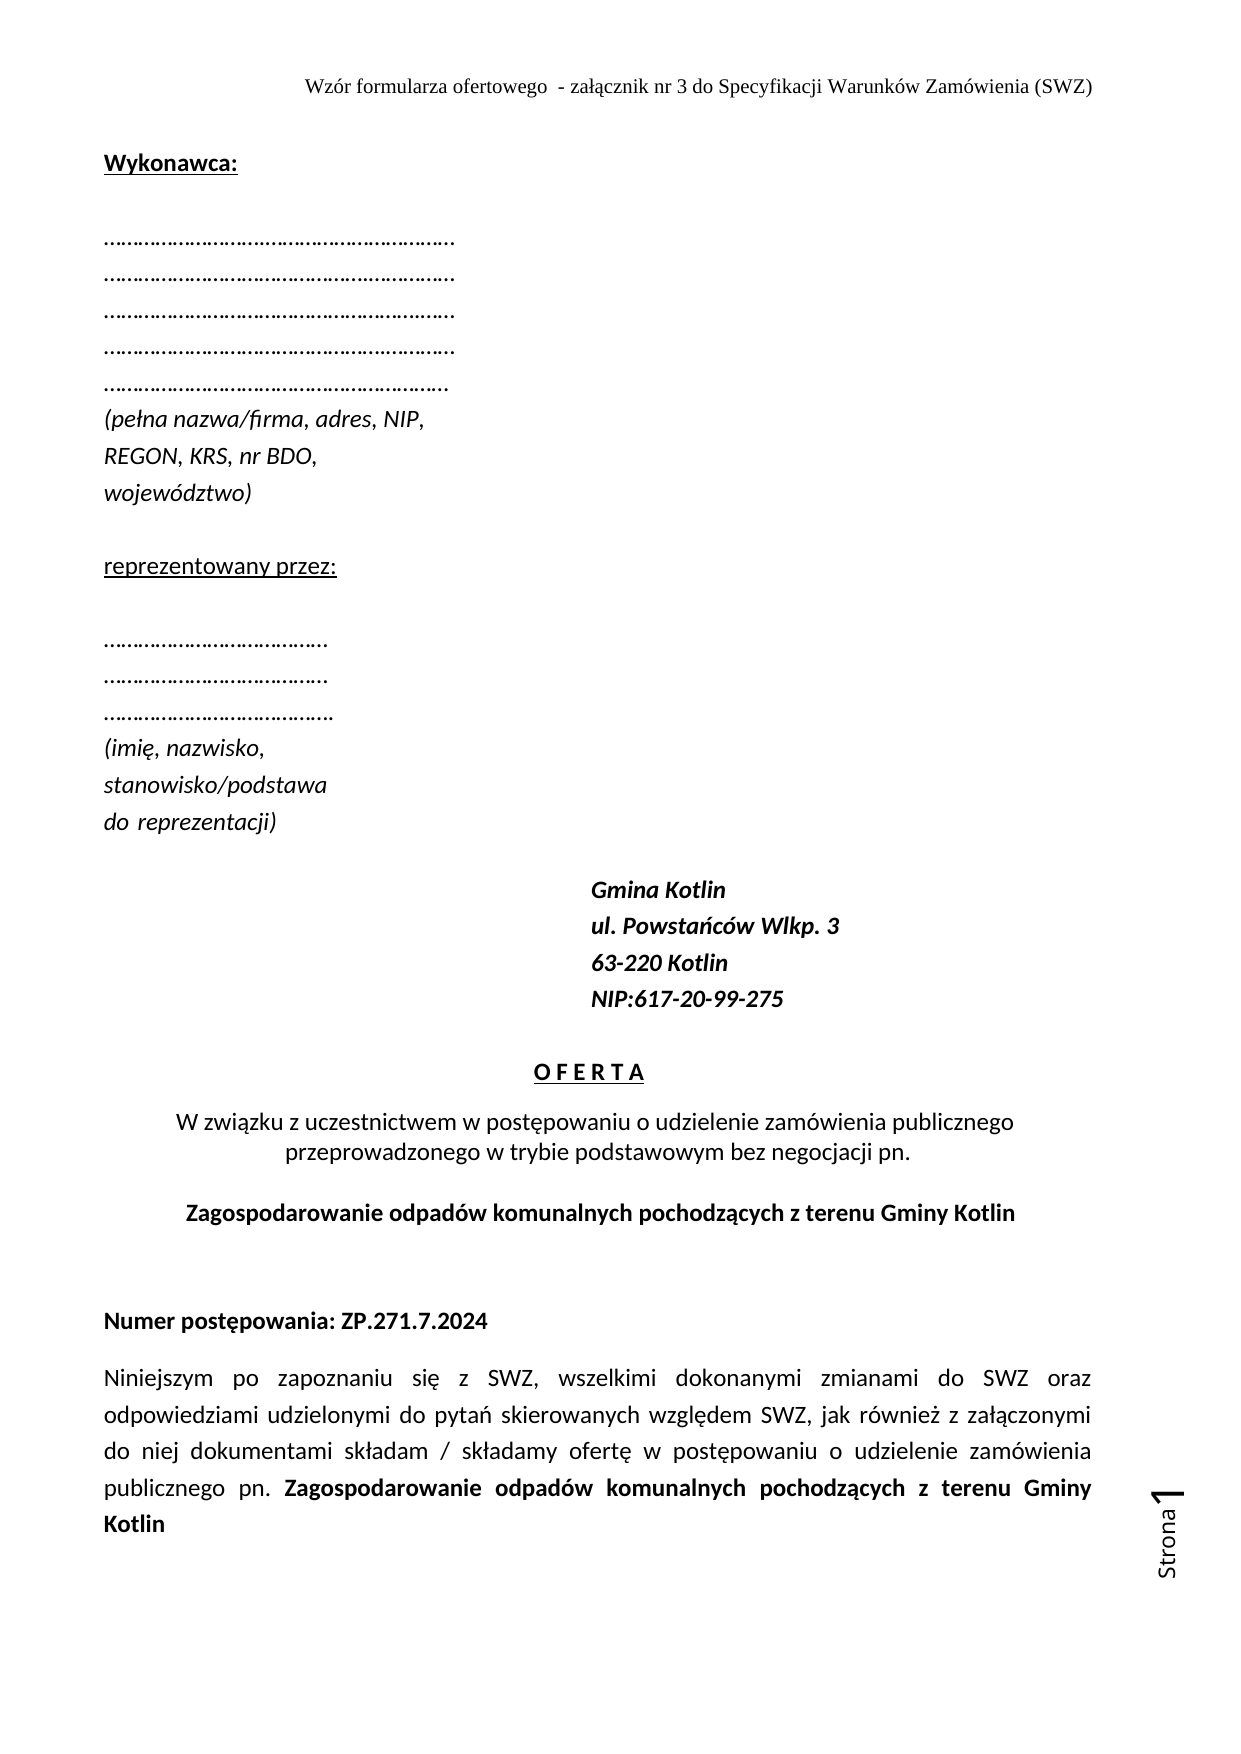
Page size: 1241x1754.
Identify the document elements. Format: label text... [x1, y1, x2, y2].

text (imię, nazwisko, stanowisko/podstawa do reprezentacji) [103, 733, 472, 836]
text 63-220 Kotlin [281, 947, 812, 977]
text ………………………………… [103, 623, 472, 653]
text Gmina Kotlin [281, 874, 812, 904]
text O F E R T A [85, 1057, 1093, 1087]
text …………………………………. [103, 696, 472, 727]
text ………………………………………….………… [103, 330, 472, 361]
text reprezentowany przez: [103, 550, 1093, 580]
text W związku z uczestnictwem w postępowaniu o udzielenie zamówienia publicznego przeprowadzonego w trybie podstawowym bez negocjacji pn. [103, 1106, 1093, 1167]
text ……………………………………….…………… [103, 257, 472, 288]
text ………………………………… [103, 659, 472, 690]
text ……………………………………………….…… [103, 294, 472, 324]
text Zagospodarowanie odpadów komunalnych pochodzących z terenu Gminy Kotlin [103, 1197, 1093, 1256]
text ……………………….…………………………… [103, 221, 472, 251]
text Wykonawca: [103, 148, 1093, 178]
list Numer postępowania: ZP.271.7.2024 [103, 1305, 1093, 1335]
text ul. Powstańców Wlkp. 3 [281, 910, 871, 941]
text NIP:617-20-99-275 [281, 983, 812, 1014]
text Niniejszym po zapoznaniu się z SWZ, wszelkimi dokonanymi zmianami do SWZ oraz odpowiedziami udzielonymi do pytań skierowanych względem SWZ, jak również z załączonymi do niej dokumentami składam / składamy ofertę w postępowaniu o udzielenie zamówienia publicznego pn. Zagospodarowanie odpadów komunalnych pochodzących z terenu Gminy Kotlin [103, 1362, 1093, 1539]
text (pełna nazwa/firma, adres, NIP, REGON, KRS, nr BDO, województwo) [103, 403, 472, 507]
text …………………………………………………… [103, 367, 472, 397]
